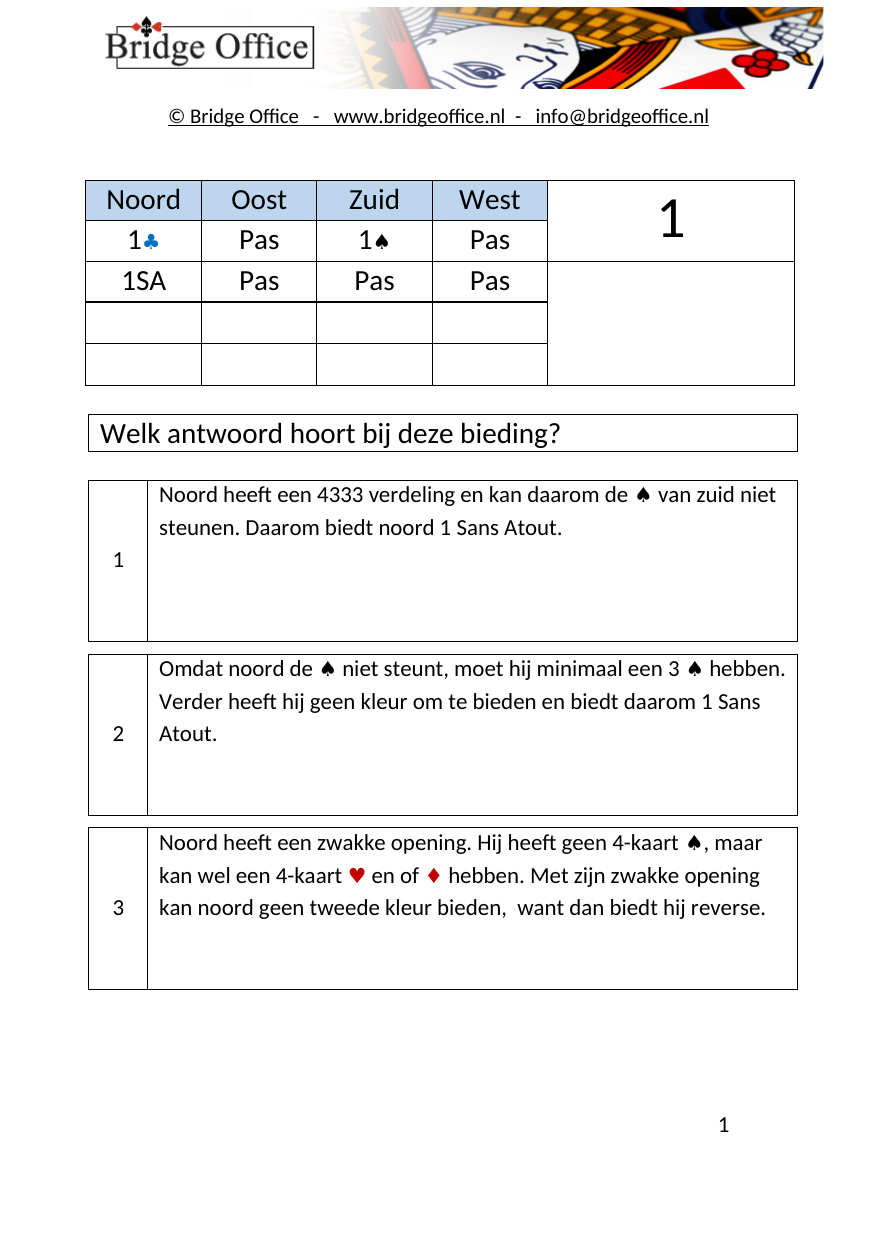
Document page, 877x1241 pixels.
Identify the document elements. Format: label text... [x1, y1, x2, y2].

table_cell [317, 303, 432, 343]
table_cell Pas [433, 221, 547, 261]
table_header 3 [89, 828, 147, 988]
table_header Oost [202, 181, 316, 220]
table_header 1 [89, 481, 147, 641]
table_header Noord heeft een zwakke opening. Hij heeft geen 4-kaart ♠, maar kan wel een 4-kaart ♥ en of ♦ hebben. Met zijn zwakke opening kan noord geen tweede kleur bieden, want dan biedt hij reverse. [148, 828, 797, 988]
picture [78, 7, 824, 89]
table_cell Pas [202, 221, 316, 261]
table_header 2 [89, 655, 147, 814]
table_cell [86, 303, 201, 343]
table_header Noord [86, 181, 201, 220]
table_cell [202, 344, 316, 385]
table_cell Pas [202, 262, 316, 301]
table_cell Pas [317, 262, 432, 301]
table_cell Pas [433, 262, 547, 301]
table_header Noord heeft een 4333 verdeling en kan daarom de ♠ van zuid niet steunen. Daarom biedt noord 1 Sans Atout. [148, 481, 797, 641]
table_header 1 [548, 181, 794, 261]
table_header Omdat noord de ♠ niet steunt, moet hij minimaal een 3 ♠ hebben. Verder heeft hij geen kleur om te bieden en biedt daarom 1 Sans Atout. [148, 655, 797, 814]
table_cell 1SA [86, 262, 201, 301]
table_cell [202, 303, 316, 343]
table_cell [433, 303, 547, 343]
table_header Welk antwoord hoort bij deze bieding? [89, 415, 797, 451]
table_cell 1♠ [317, 221, 432, 261]
table_cell [317, 344, 432, 385]
table_cell 1♣ [86, 221, 201, 261]
table_cell [433, 344, 547, 385]
table_cell [548, 262, 794, 385]
table_cell [86, 344, 201, 385]
table_header Zuid [317, 181, 432, 220]
table_header West [433, 181, 547, 220]
